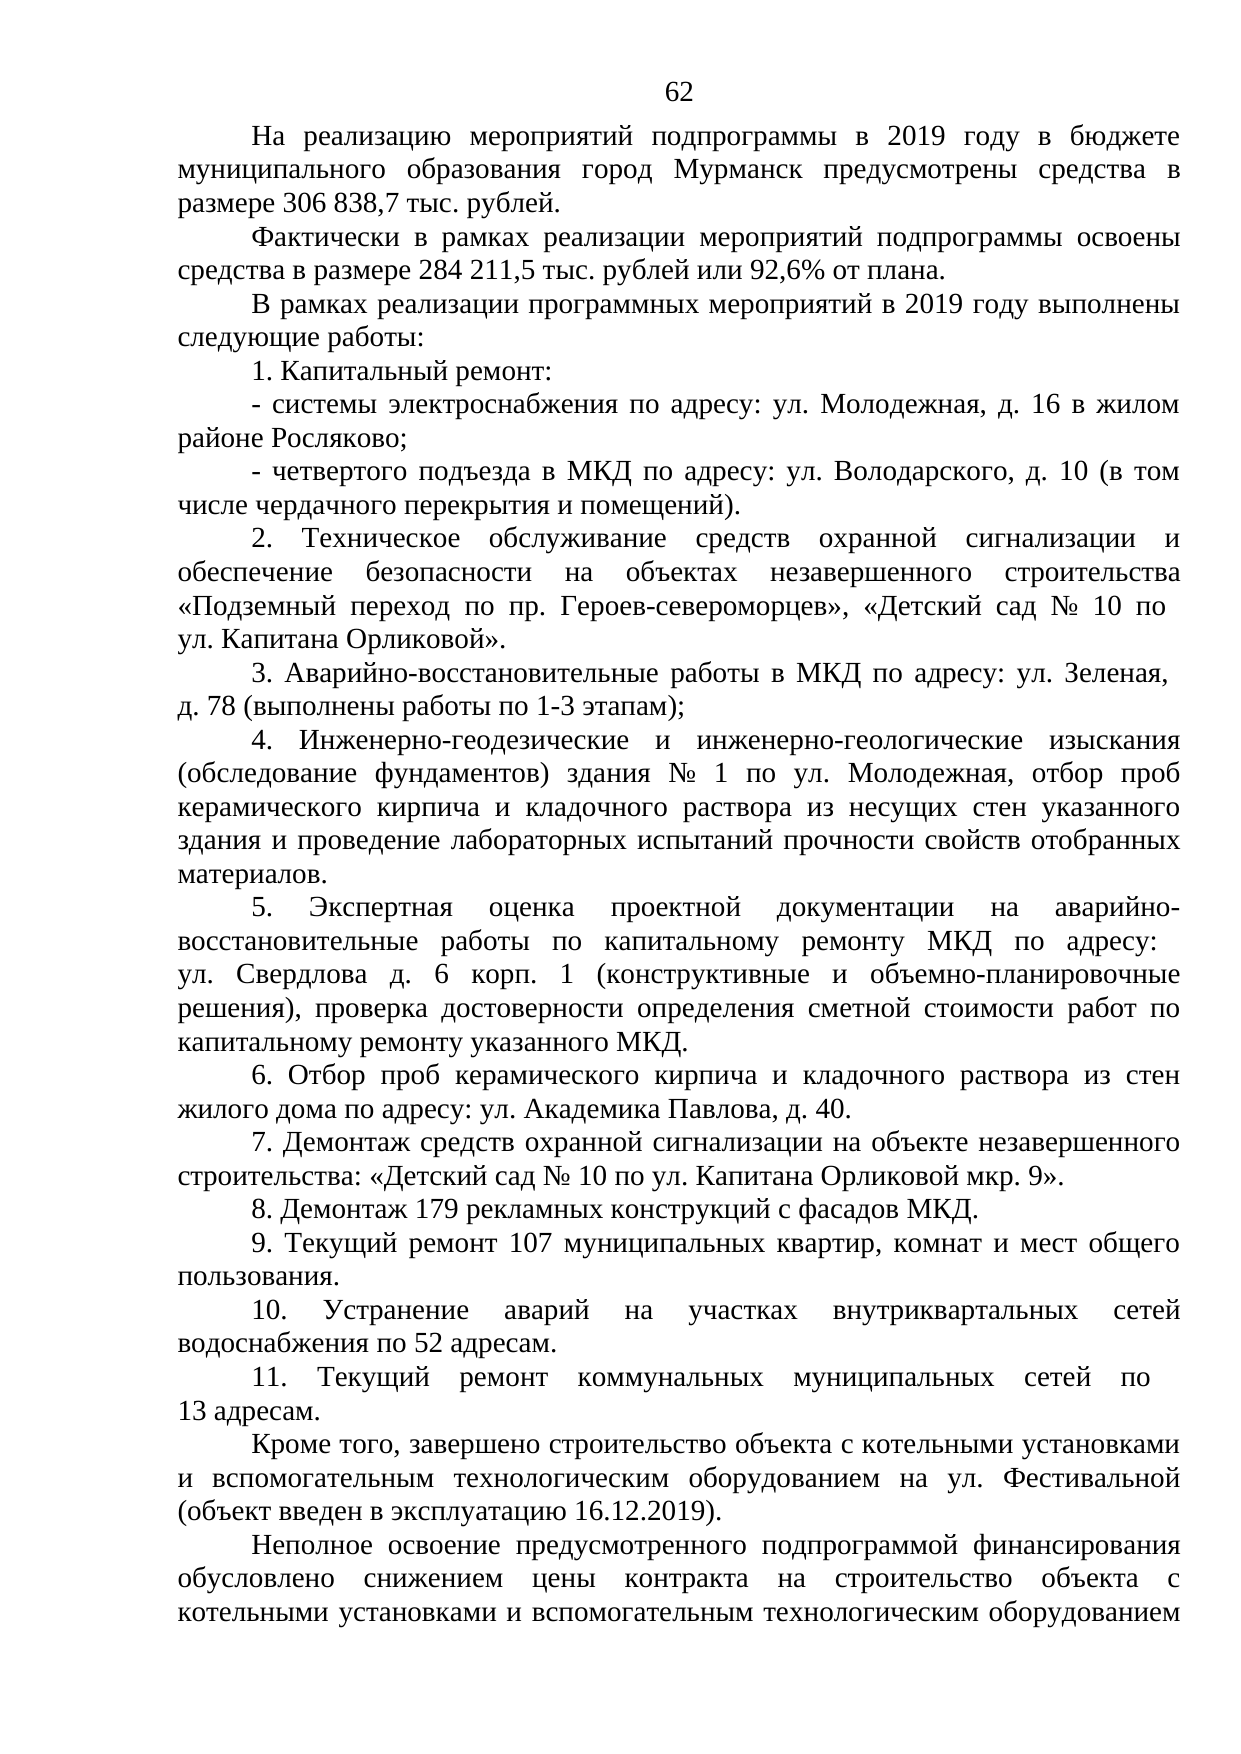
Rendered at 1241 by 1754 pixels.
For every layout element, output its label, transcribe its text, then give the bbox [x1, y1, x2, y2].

text В рамках реализации программных мероприятий в 2019 году выполнены следующие работы: [177, 286, 1181, 353]
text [177, 1527, 1181, 1627]
text 8. Демонтаж 179 рекламных конструкций с фасадов МКД. [177, 1191, 1181, 1225]
text - четвертого подъезда в МКД по адресу: ул. Володарского, д. 10 (в том числе чердачного перекрытия и помещений). [177, 453, 1181, 521]
text На реализацию мероприятий подпрограммы в 2019 году в бюджете муниципального образования город Мурманск предусмотрены средства в размере 306 838,7 тыс. рублей. [177, 118, 1181, 219]
text 7. Демонтаж средств охранной сигнализации на объекте незавершенного строительства: «Детский сад № 10 по ул. Капитана Орликовой мкр. 9». [177, 1124, 1181, 1191]
text Кроме того, завершено строительство объекта с котельными установками и вспомогательным технологическим оборудованием на ул. Фестивальной (объект введен в эксплуатацию 16.12.2019). [177, 1426, 1181, 1527]
text 2. Техническое обслуживание средств охранной сигнализации и обеспечение безопасности на объектах незавершенного строительства «Подземный переход по пр. Героев-североморцев», «Детский сад № 10 по ул. Капитана Орликовой». [177, 521, 1181, 655]
text 4. Инженерно-геодезические и инженерно-геологические изыскания (обследование фундаментов) здания № 1 по ул. Молодежная, отбор проб керамического кирпича и кладочного раствора из несущих стен указанного здания и проведение лабораторных испытаний прочности свойств отобранных материалов. [177, 722, 1181, 889]
text 5. Экспертная оценка проектной документации на аварийно-восстановительные работы по капитальному ремонту МКД по адресу: ул. Свердлова д. 6 корп. 1 (конструктивные и объемно-планировочные решения), проверка достоверности определения сметной стоимости работ по капитальному ремонту указанного МКД. [177, 889, 1181, 1057]
text 6. Отбор проб керамического кирпича и кладочного раствора из стен жилого дома по адресу: ул. Академика Павлова, д. 40. [177, 1057, 1181, 1124]
text - системы электроснабжения по адресу: ул. Молодежная, д. 16 в жилом районе Росляково; [177, 386, 1181, 453]
text Фактически в рамках реализации мероприятий подпрограммы освоены средства в размере 284 211,5 тыс. рублей или 92,6% от плана. [177, 219, 1181, 286]
text 11. Текущий ремонт коммунальных муниципальных сетей по 13 адресам. [177, 1359, 1181, 1426]
text 3. Аварийно-восстановительные работы в МКД по адресу: ул. Зеленая, д. 78 (выполнены работы по 1-3 этапам); [177, 655, 1181, 722]
text 9. Текущий ремонт 107 муниципальных квартир, комнат и мест общего пользования. [177, 1225, 1181, 1292]
text 10. Устранение аварий на участках внутриквартальных сетей водоснабжения по 52 адресам. [177, 1292, 1181, 1359]
text 1. Капитальный ремонт: [177, 353, 1181, 386]
